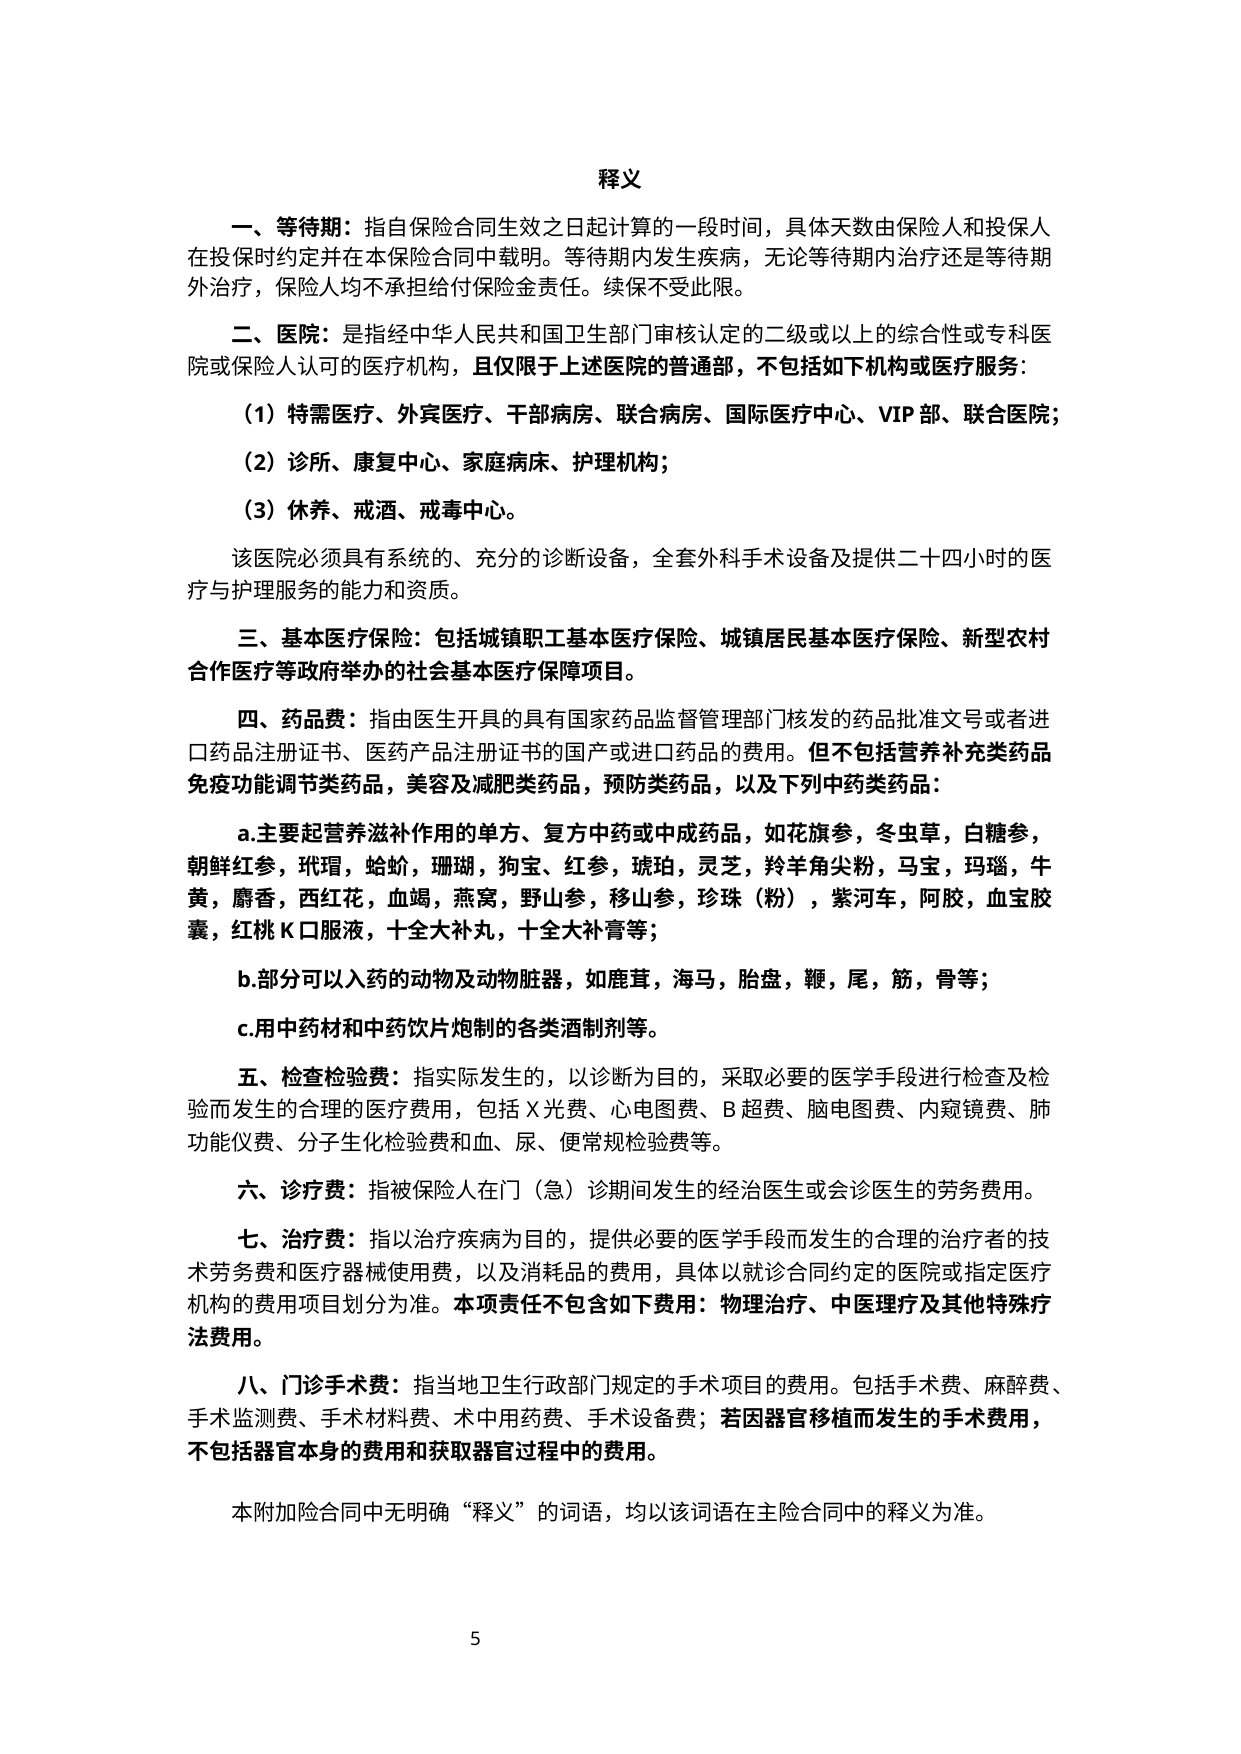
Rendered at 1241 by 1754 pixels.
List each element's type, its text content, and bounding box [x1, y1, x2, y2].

text a.主要起营养滋补作用的单方、复方中药或中成药品，如花旗参，冬虫草，白糖参，朝鲜红参，玳瑁，蛤蚧，珊瑚，狗宝、红参，琥珀，灵芝，羚羊角尖粉，马宝，玛瑙，牛黄，麝香，西红花，血竭，燕窝，野山参，移山参，珍珠（粉），紫河车，阿胶，血宝胶囊，红桃K口服液，十全大补丸，十全大补膏等； [187, 816, 1053, 946]
text 四、药品费：指由医生开具的具有国家药品监督管理部门核发的药品批准文号或者进口药品注册证书、医药产品注册证书的国产或进口药品的费用。但不包括营养补充类药品，免疫功能调节类药品，美容及减肥类药品，预防类药品，以及下列中药类药品： [187, 702, 1053, 799]
text 本附加险合同中无明确“释义”的词语，均以该词语在主险合同中的释义为准。 [187, 1495, 1053, 1527]
text （1）特需医疗、外宾医疗、干部病房、联合病房、国际医疗中心、VIP部、联合医院； [187, 397, 1053, 429]
text 释义 [187, 162, 1053, 194]
text （3）休养、戒酒、戒毒中心。 [187, 493, 1053, 525]
text b.部分可以入药的动物及动物脏器，如鹿茸，海马，胎盘，鞭，尾，筋，骨等； [187, 962, 1053, 994]
text （2）诊所、康复中心、家庭病床、护理机构； [187, 445, 1053, 477]
text 二、医院：是指经中华人民共和国卫生部门审核认定的二级或以上的综合性或专科医院或保险人认可的医疗机构，且仅限于上述医院的普通部，不包括如下机构或医疗服务： [187, 317, 1053, 381]
text 一、等待期：指自保险合同生效之日起计算的一段时间，具体天数由保险人和投保人在投保时约定并在本保险合同中载明。等待期内发生疾病，无论等待期内治疗还是等待期外治疗，保险人均不承担给付保险金责任。续保不受此限。 [187, 210, 1053, 301]
text 七、治疗费：指以治疗疾病为目的，提供必要的医学手段而发生的合理的治疗者的技术劳务费和医疗器械使用费，以及消耗品的费用，具体以就诊合同约定的医院或指定医疗机构的费用项目划分为准。本项责任不包含如下费用：物理治疗、中医理疗及其他特殊疗法费用。 [187, 1222, 1053, 1352]
text 五、检查检验费：指实际发生的，以诊断为目的，采取必要的医学手段进行检查及检验而发生的合理的医疗费用，包括X光费、心电图费、B超费、脑电图费、内窥镜费、肺功能仪费、分子生化检验费和血、尿、便常规检验费等。 [187, 1059, 1053, 1157]
text 该医院必须具有系统的、充分的诊断设备，全套外科手术设备及提供二十四小时的医疗与护理服务的能力和资质。 [187, 541, 1053, 604]
text 三、基本医疗保险：包括城镇职工基本医疗保险、城镇居民基本医疗保险、新型农村合作医疗等政府举办的社会基本医疗保障项目。 [187, 621, 1053, 686]
text 六、诊疗费：指被保险人在门（急）诊期间发生的经治医生或会诊医生的劳务费用。 [187, 1173, 1053, 1206]
text 八、门诊手术费：指当地卫生行政部门规定的手术项目的费用。包括手术费、麻醉费、手术监测费、手术材料费、术中用药费、手术设备费；若因器官移植而发生的手术费用，不包括器官本身的费用和获取器官过程中的费用。 [187, 1368, 1053, 1466]
text c.用中药材和中药饮片炮制的各类酒制剂等。 [187, 1011, 1053, 1043]
